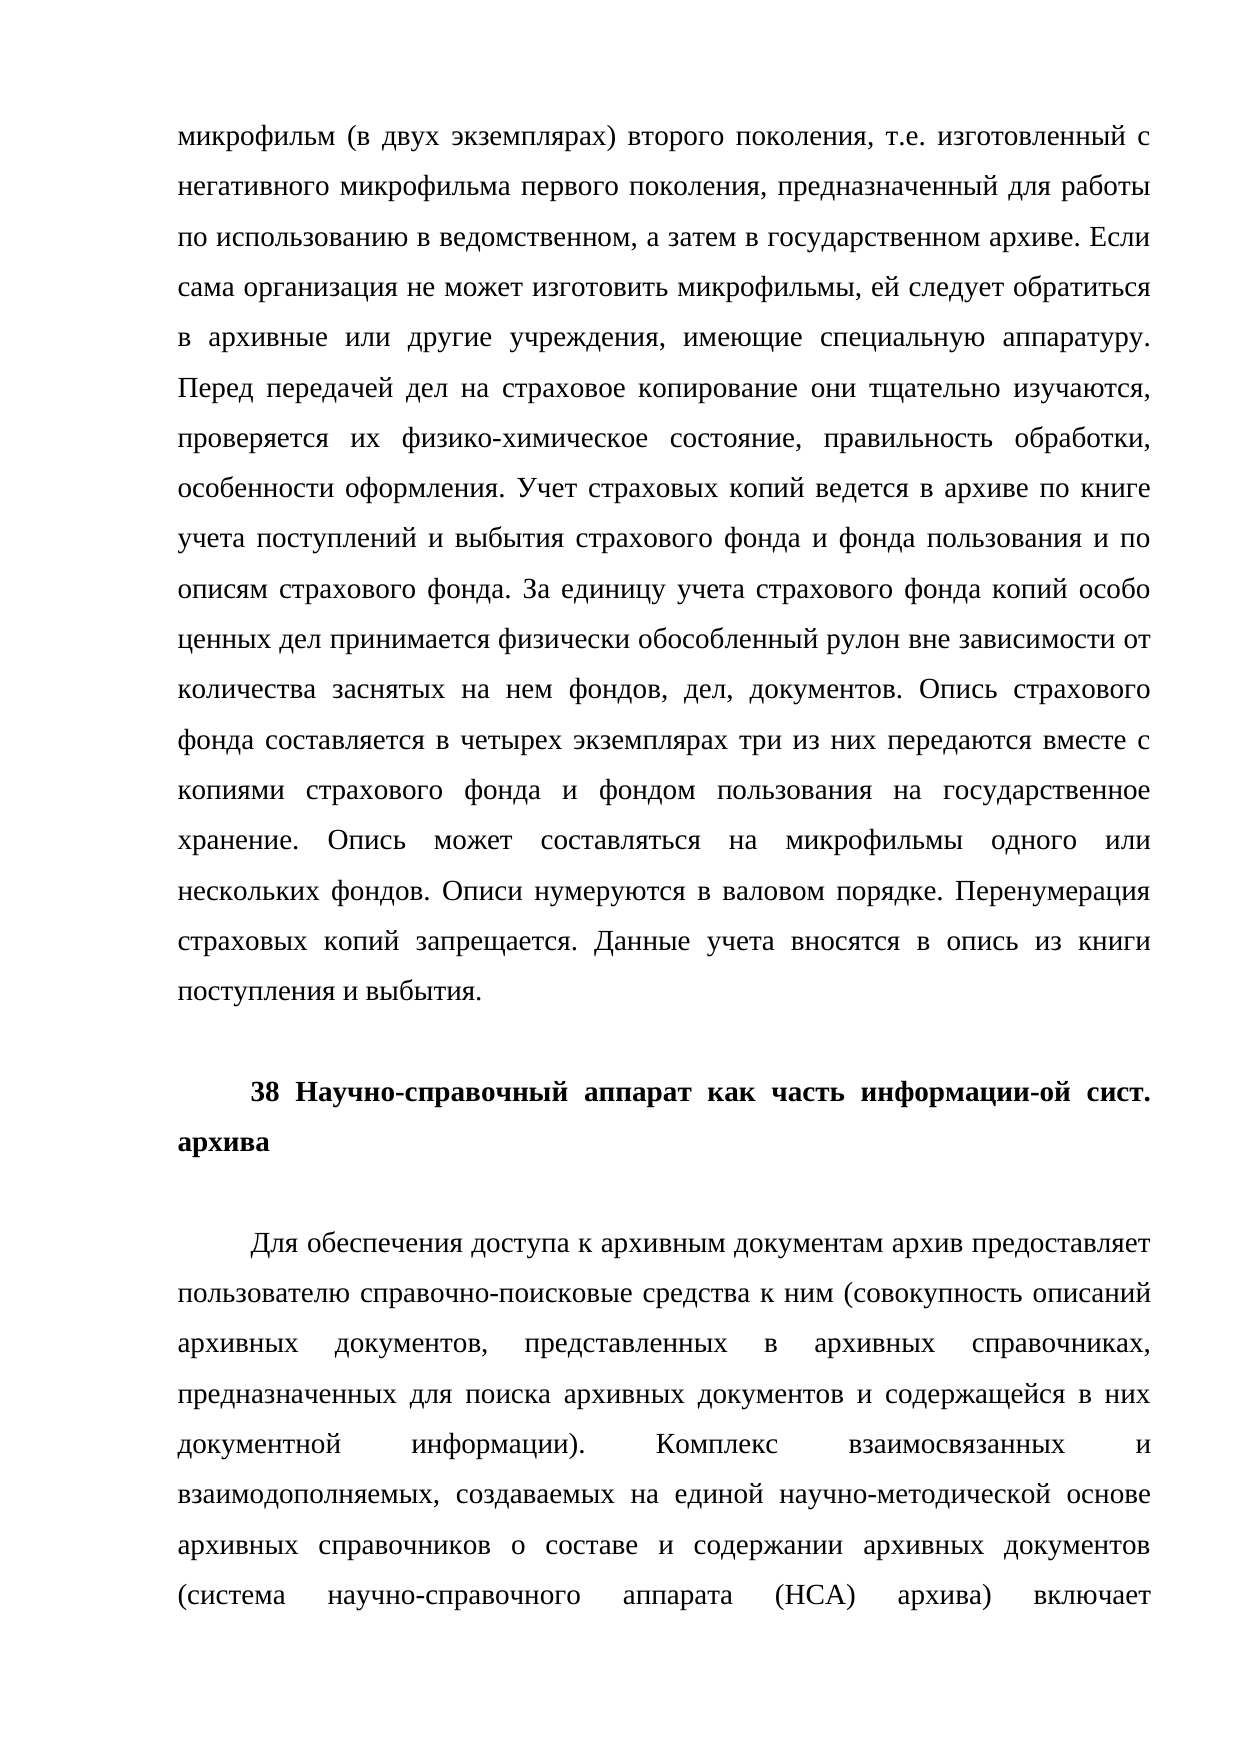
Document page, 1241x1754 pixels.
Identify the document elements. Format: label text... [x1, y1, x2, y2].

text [177, 1225, 1152, 1611]
text 38 Научно-справочный аппарат как часть информации-ой сист. архива [177, 1074, 1152, 1158]
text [177, 118, 1152, 1007]
